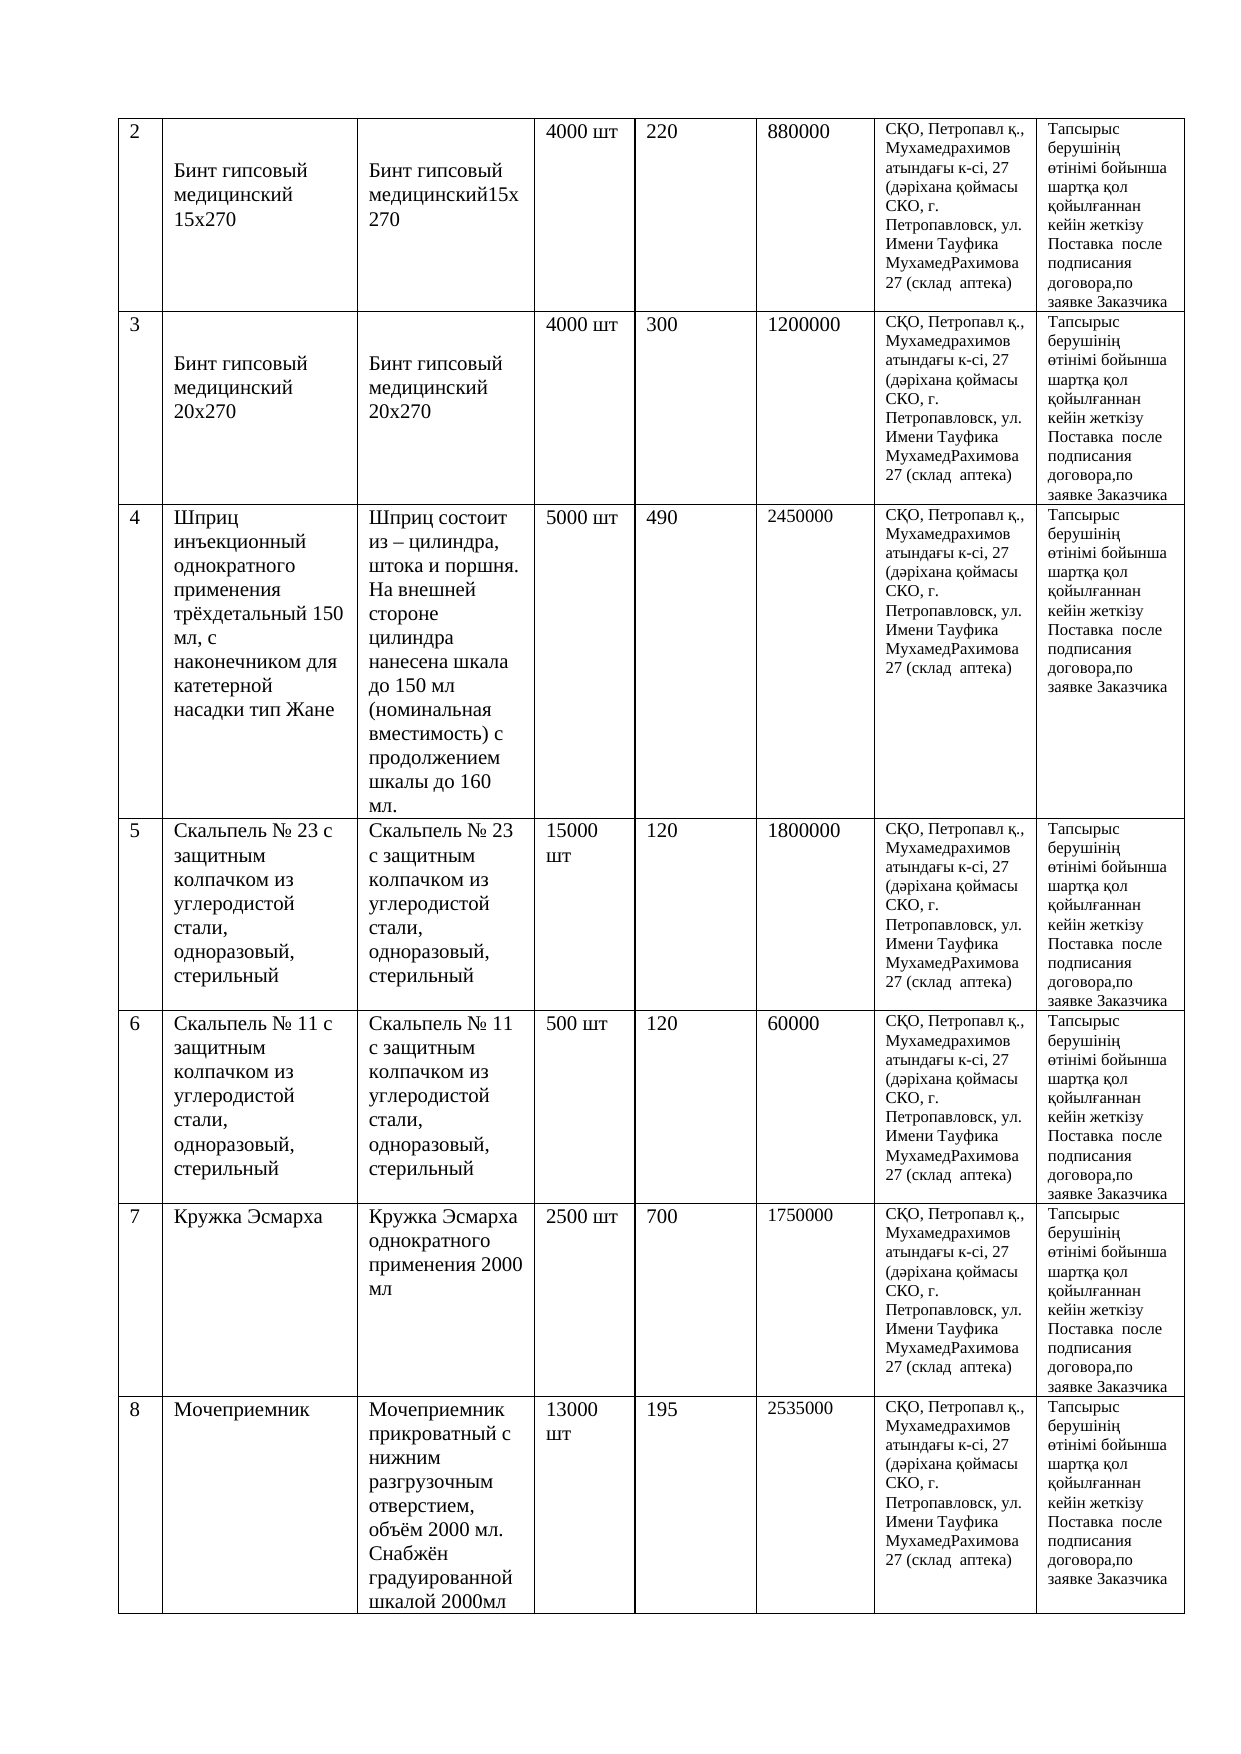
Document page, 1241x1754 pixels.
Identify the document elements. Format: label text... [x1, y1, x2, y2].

table_cell 4000 шт [535, 312, 634, 503]
table_cell 880000 [757, 119, 874, 311]
table_cell Тапсырыс берушінің өтінімі бойынша шартқа қол қойылғаннан кейін жеткізу Поставка после подписания договора,по заявке Заказчика [1037, 312, 1184, 503]
table_cell 13000 шт [535, 1397, 634, 1613]
table_cell Скальпель № 23 с защитным колпачком из углеродистой стали, одноразовый, стерильный [163, 819, 357, 1010]
table_cell 490 [636, 505, 756, 817]
table_cell 60000 [757, 1011, 874, 1203]
table_cell 4000 шт [535, 119, 634, 311]
table_cell Скальпель № 11 с защитным колпачком из углеродистой стали, одноразовый, стерильный [163, 1011, 357, 1203]
table_cell Бинт гипсовый медицинский15х270 [358, 119, 534, 311]
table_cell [358, 1397, 534, 1613]
table_cell Кружка Эсмарха однократного применения 2000 мл [358, 1204, 534, 1396]
table_cell Тапсырыс берушінің өтінімі бойынша шартқа қол қойылғаннан кейін жеткізу Поставка после подписания договора,по заявке Заказчика [1037, 1011, 1184, 1203]
table_cell 1800000 [757, 819, 874, 1010]
table_cell Бинт гипсовый медицинский 15х270 [163, 119, 357, 311]
table_cell 1750000 [757, 1204, 874, 1396]
table_cell 300 [636, 312, 756, 503]
table_cell 8 [119, 1397, 162, 1613]
table_cell 195 [636, 1397, 756, 1613]
table_cell Шприц состоит из – цилиндра, штока и поршня. На внешней стороне цилиндра нанесена шкала до 150 мл (номинальная вместимость) с продолжением шкалы до 160 мл. [358, 505, 534, 817]
table_cell 120 [636, 1011, 756, 1203]
table_cell 15000 шт [535, 819, 634, 1010]
table_cell Мочеприемник [163, 1397, 357, 1613]
table_cell 2500 шт [535, 1204, 634, 1396]
table_cell Тапсырыс берушінің өтінімі бойынша шартқа қол қойылғаннан кейін жеткізу Поставка после подписания договора,по заявке Заказчика [1037, 505, 1184, 817]
table_cell 120 [636, 819, 756, 1010]
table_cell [1037, 1397, 1184, 1613]
table_cell 5 [119, 819, 162, 1010]
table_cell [1037, 119, 1184, 311]
table_cell 1200000 [757, 312, 874, 503]
table_cell 6 [119, 1011, 162, 1203]
table_cell Бинт гипсовый медицинский 20х270 [358, 312, 534, 503]
table_cell Скальпель № 23 с защитным колпачком из углеродистой стали, одноразовый, стерильный [358, 819, 534, 1010]
table_cell 220 [636, 119, 756, 311]
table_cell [875, 119, 1036, 311]
table_cell Скальпель № 11 с защитным колпачком из углеродистой стали, одноразовый, стерильный [358, 1011, 534, 1203]
table_cell Тапсырыс берушінің өтінімі бойынша шартқа қол қойылғаннан кейін жеткізу Поставка после подписания договора,по заявке Заказчика [1037, 1204, 1184, 1396]
table_cell 4 [119, 505, 162, 817]
table_cell 3 [119, 312, 162, 503]
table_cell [875, 1397, 1036, 1613]
table_cell Бинт гипсовый медицинский 20х270 [163, 312, 357, 503]
table_cell 2535000 [757, 1397, 874, 1613]
table_cell 2 [119, 119, 162, 311]
table_cell Кружка Эсмарха [163, 1204, 357, 1396]
table_cell Шприц инъекционный однократного применения трёхдетальный 150 мл, с наконечником для катетерной насадки тип Жане [163, 505, 357, 817]
table_cell 5000 шт [535, 505, 634, 817]
table_cell 700 [636, 1204, 756, 1396]
table_cell 2450000 [757, 505, 874, 817]
table_cell Тапсырыс берушінің өтінімі бойынша шартқа қол қойылғаннан кейін жеткізу Поставка после подписания договора,по заявке Заказчика [1037, 819, 1184, 1010]
table_cell 500 шт [535, 1011, 634, 1203]
table_cell 7 [119, 1204, 162, 1396]
